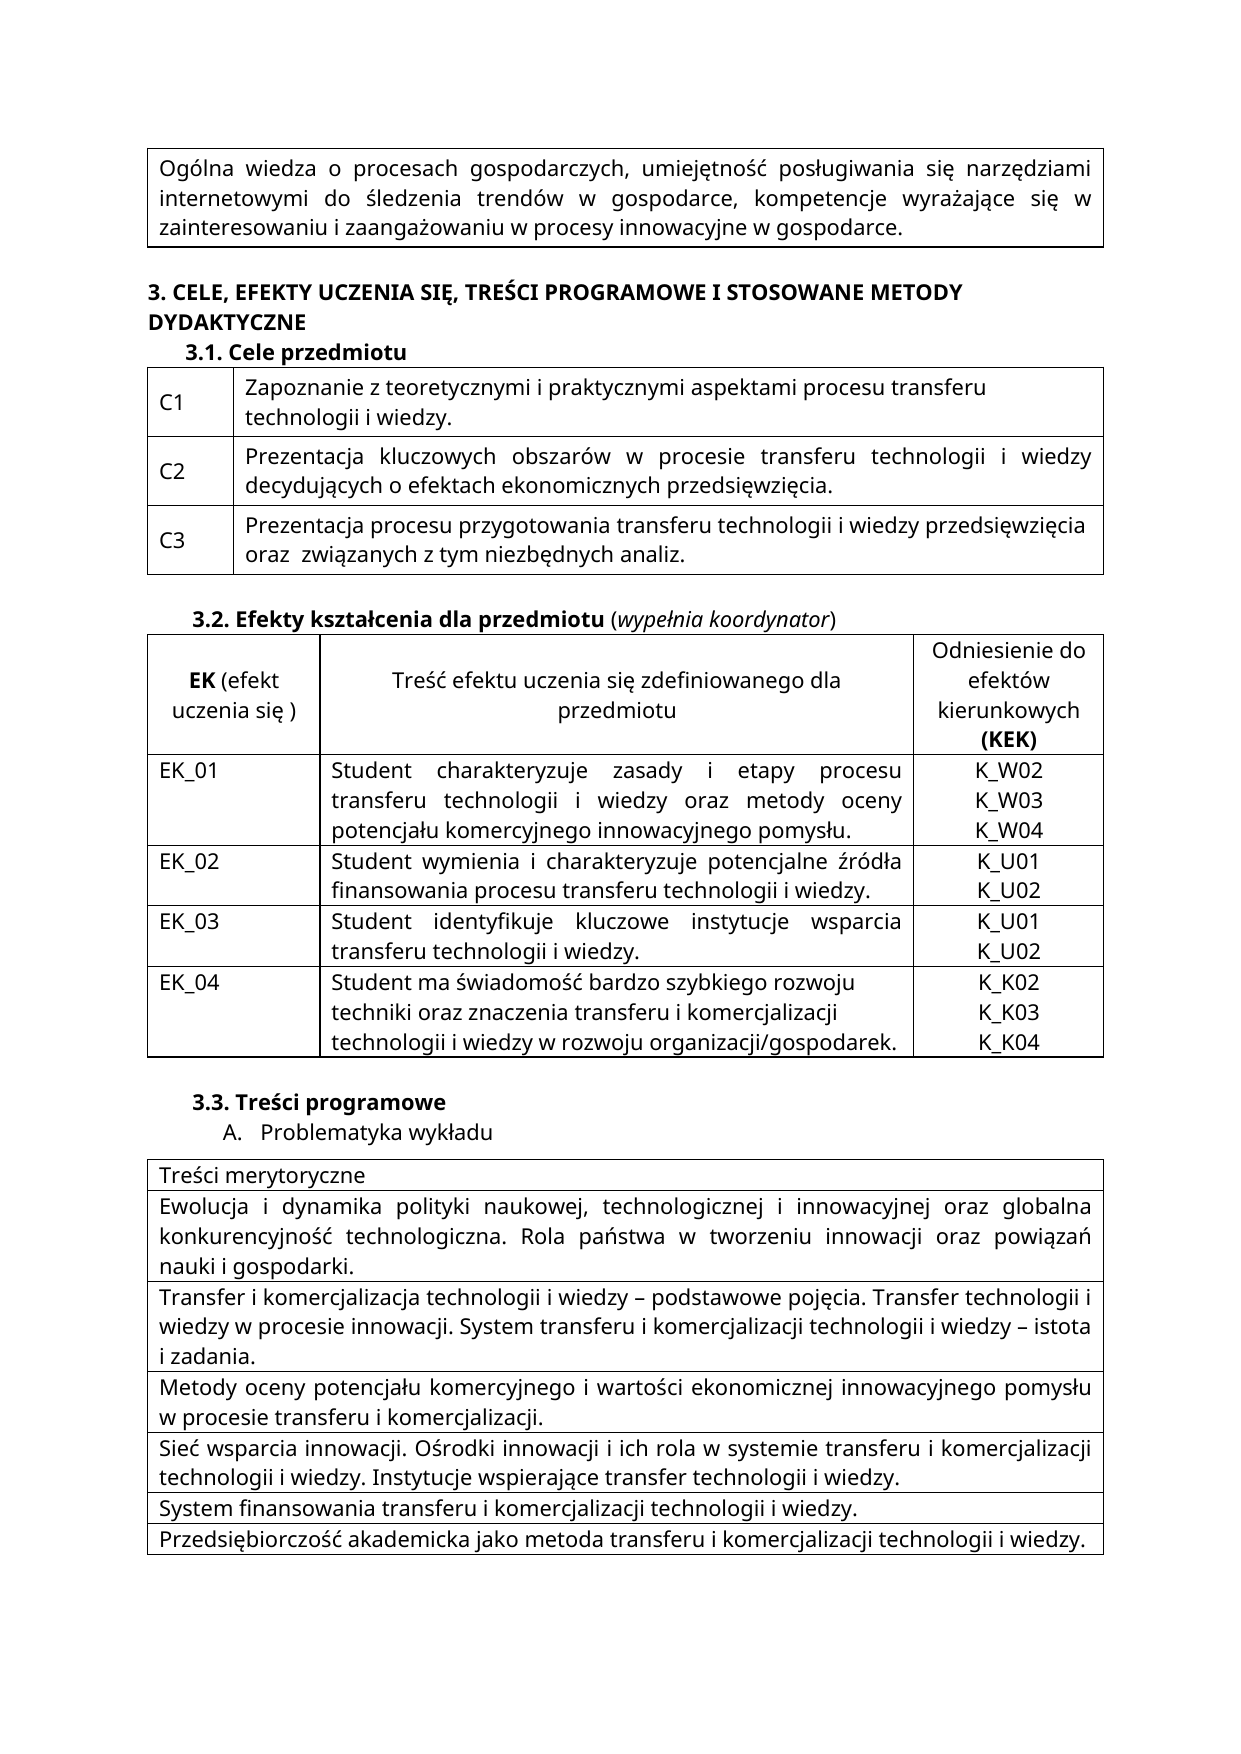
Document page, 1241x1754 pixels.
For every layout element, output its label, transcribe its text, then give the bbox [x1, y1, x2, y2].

table_cell EK_01 [148, 755, 319, 845]
table_cell Student ma świadomość bardzo szybkiego rozwoju techniki oraz znaczenia transferu i komercjalizacji technologii i wiedzy w rozwoju organizacji/gospodarek. [321, 967, 913, 1056]
table_cell K_U01 K_U02 [914, 906, 1103, 966]
table_cell Transfer i komercjalizacja technologii i wiedzy – podstawowe pojęcia. Transfer technologii i wiedzy w procesie innowacji. System transferu i komercjalizacji technologii i wiedzy – istota i zadania. [148, 1282, 1103, 1371]
table_cell Student identyfikuje kluczowe instytucje wsparcia transferu technologii i wiedzy. [321, 906, 913, 966]
table_cell K_U01 K_U02 [914, 846, 1103, 905]
table_cell Student charakteryzuje zasady i etapy procesu transferu technologii i wiedzy oraz metody oceny potencjału komercyjnego innowacyjnego pomysłu. [321, 755, 913, 845]
table_cell System finansowania transferu i komercjalizacji technologii i wiedzy. [148, 1493, 1103, 1523]
table_header C1 [148, 368, 233, 436]
table_header Odniesienie do efektów kierunkowych (KEK) [914, 635, 1103, 754]
text 3.1. Cele przedmiotu [185, 337, 1093, 367]
table_header Zapoznanie z teoretycznymi i praktycznymi aspektami procesu transferu technologii i wiedzy. [234, 368, 1103, 436]
text 3.2. Efekty kształcenia dla przedmiotu (wypełnia koordynator) [192, 604, 1093, 634]
table_cell Sieć wsparcia innowacji. Ośrodki innowacji i ich rola w systemie transferu i komercjalizacji technologii i wiedzy. Instytucje wspierające transfer technologii i wiedzy. [148, 1433, 1103, 1492]
table_cell Przedsiębiorczość akademicka jako metoda transferu i komercjalizacji technologii i wiedzy. [148, 1524, 1103, 1554]
table_header Ogólna wiedza o procesach gospodarczych, umiejętność posługiwania się narzędziami internetowymi do śledzenia trendów w gospodarce, kompetencje wyrażające się w zainteresowaniu i zaangażowaniu w procesy innowacyjne w gospodarce. [148, 149, 1103, 246]
table_cell EK_02 [148, 846, 319, 905]
table_cell Prezentacja kluczowych obszarów w procesie transferu technologii i wiedzy decydujących o efektach ekonomicznych przedsięwzięcia. [234, 437, 1103, 504]
list 3.3. Treści programowe [192, 1087, 1093, 1117]
table_header Treść efektu uczenia się zdefiniowanego dla przedmiotu [321, 635, 913, 754]
table_cell EK_03 [148, 906, 319, 966]
table_cell EK_04 [148, 967, 319, 1056]
table_cell Student wymienia i charakteryzuje potencjalne źródła finansowania procesu transferu technologii i wiedzy. [321, 846, 913, 905]
table_cell Prezentacja procesu przygotowania transferu technologii i wiedzy przedsięwzięcia oraz związanych z tym niezbędnych analiz. [234, 506, 1103, 573]
table_header EK (efekt uczenia się ) [148, 635, 319, 754]
list Problematyka wykładu [223, 1117, 1093, 1147]
table_cell Metody oceny potencjału komercyjnego i wartości ekonomicznej innowacyjnego pomysłu w procesie transferu i komercjalizacji. [148, 1372, 1103, 1432]
table_header Treści merytoryczne [148, 1160, 1103, 1190]
table_cell K_W02 K_W03 K_W04 [914, 755, 1103, 845]
table_cell C2 [148, 437, 233, 504]
table_cell C3 [148, 506, 233, 573]
text 3. CELE, EFEKTY UCZENIA SIĘ, TREŚCI PROGRAMOWE I STOSOWANE METODY DYDAKTYCZNE [148, 277, 1093, 337]
table_cell Ewolucja i dynamika polityki naukowej, technologicznej i innowacyjnej oraz globalna konkurencyjność technologiczna. Rola państwa w tworzeniu innowacji oraz powiązań nauki i gospodarki. [148, 1191, 1103, 1281]
table_cell K_K02 K_K03 K_K04 [914, 967, 1103, 1056]
